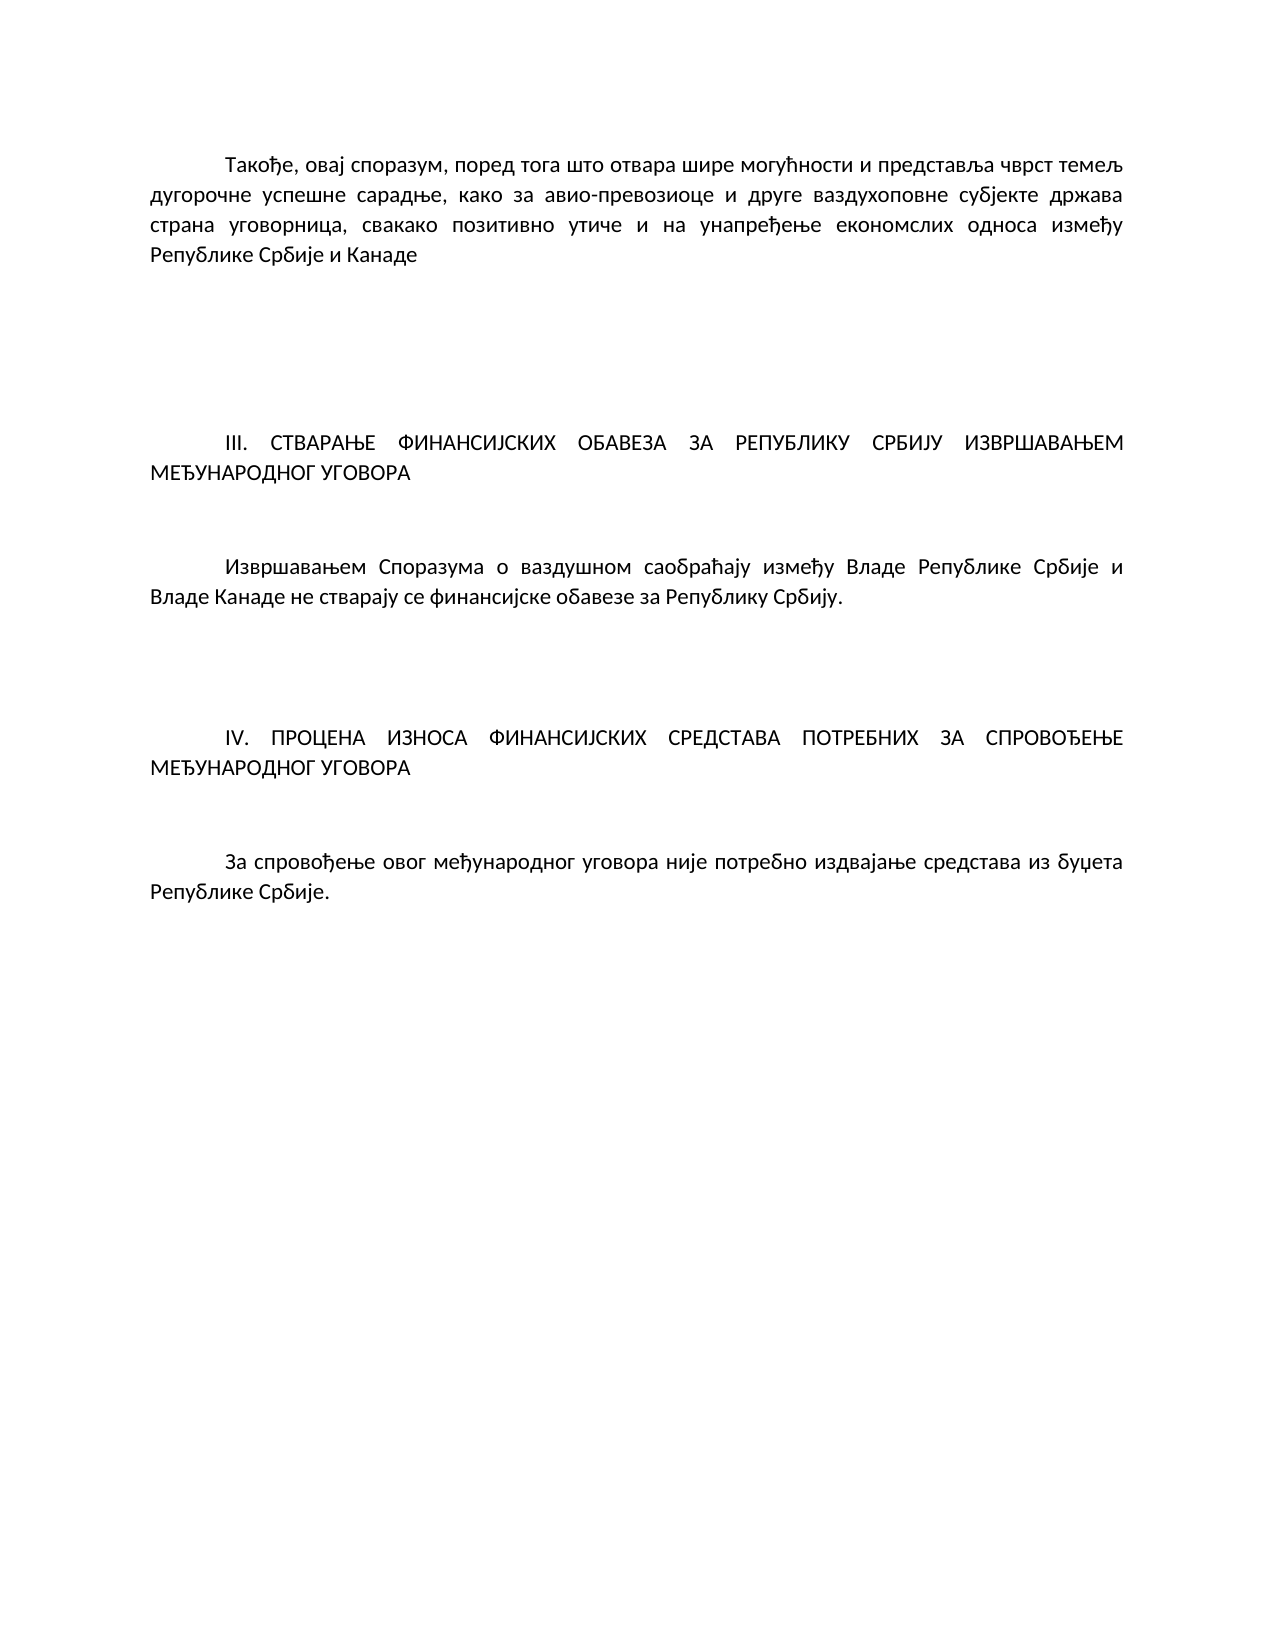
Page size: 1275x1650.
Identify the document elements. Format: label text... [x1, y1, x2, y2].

text IV. ПРОЦЕНА ИЗНОСА ФИНАНСИЈСКИХ СРЕДСТАВА ПОТРЕБНИХ ЗА СПРОВОЂЕЊЕ МЕЂУНАРОДНОГ УГОВОРА [150, 723, 1125, 781]
text За спровођење овог међународног уговора није потребно издвајање средстава из буџета Републике Србије. [150, 847, 1125, 905]
text Извршавањем Споразума о ваздушном саобраћају између Владе Републике Србије и Владе Канаде не стварају се финансијске обавезе за Републику Србију. [150, 552, 1125, 610]
text III. СТВАРАЊЕ ФИНАНСИЈСКИХ ОБАВЕЗА ЗА РЕПУБЛИКУ СРБИЈУ ИЗВРШАВАЊЕМ МЕЂУНАРОДНОГ УГОВОРА [150, 428, 1125, 486]
text Такође, овај споразум, поред тога што отвара шире могућности и представља чврст темељ дугорочне успешне сарадње, како за авио-превозиоце и друге ваздухоповне субјекте држава страна уговорница, свакако позитивно утиче и на унапређење економслих односа између Републике Србије и Канаде [150, 150, 1125, 269]
